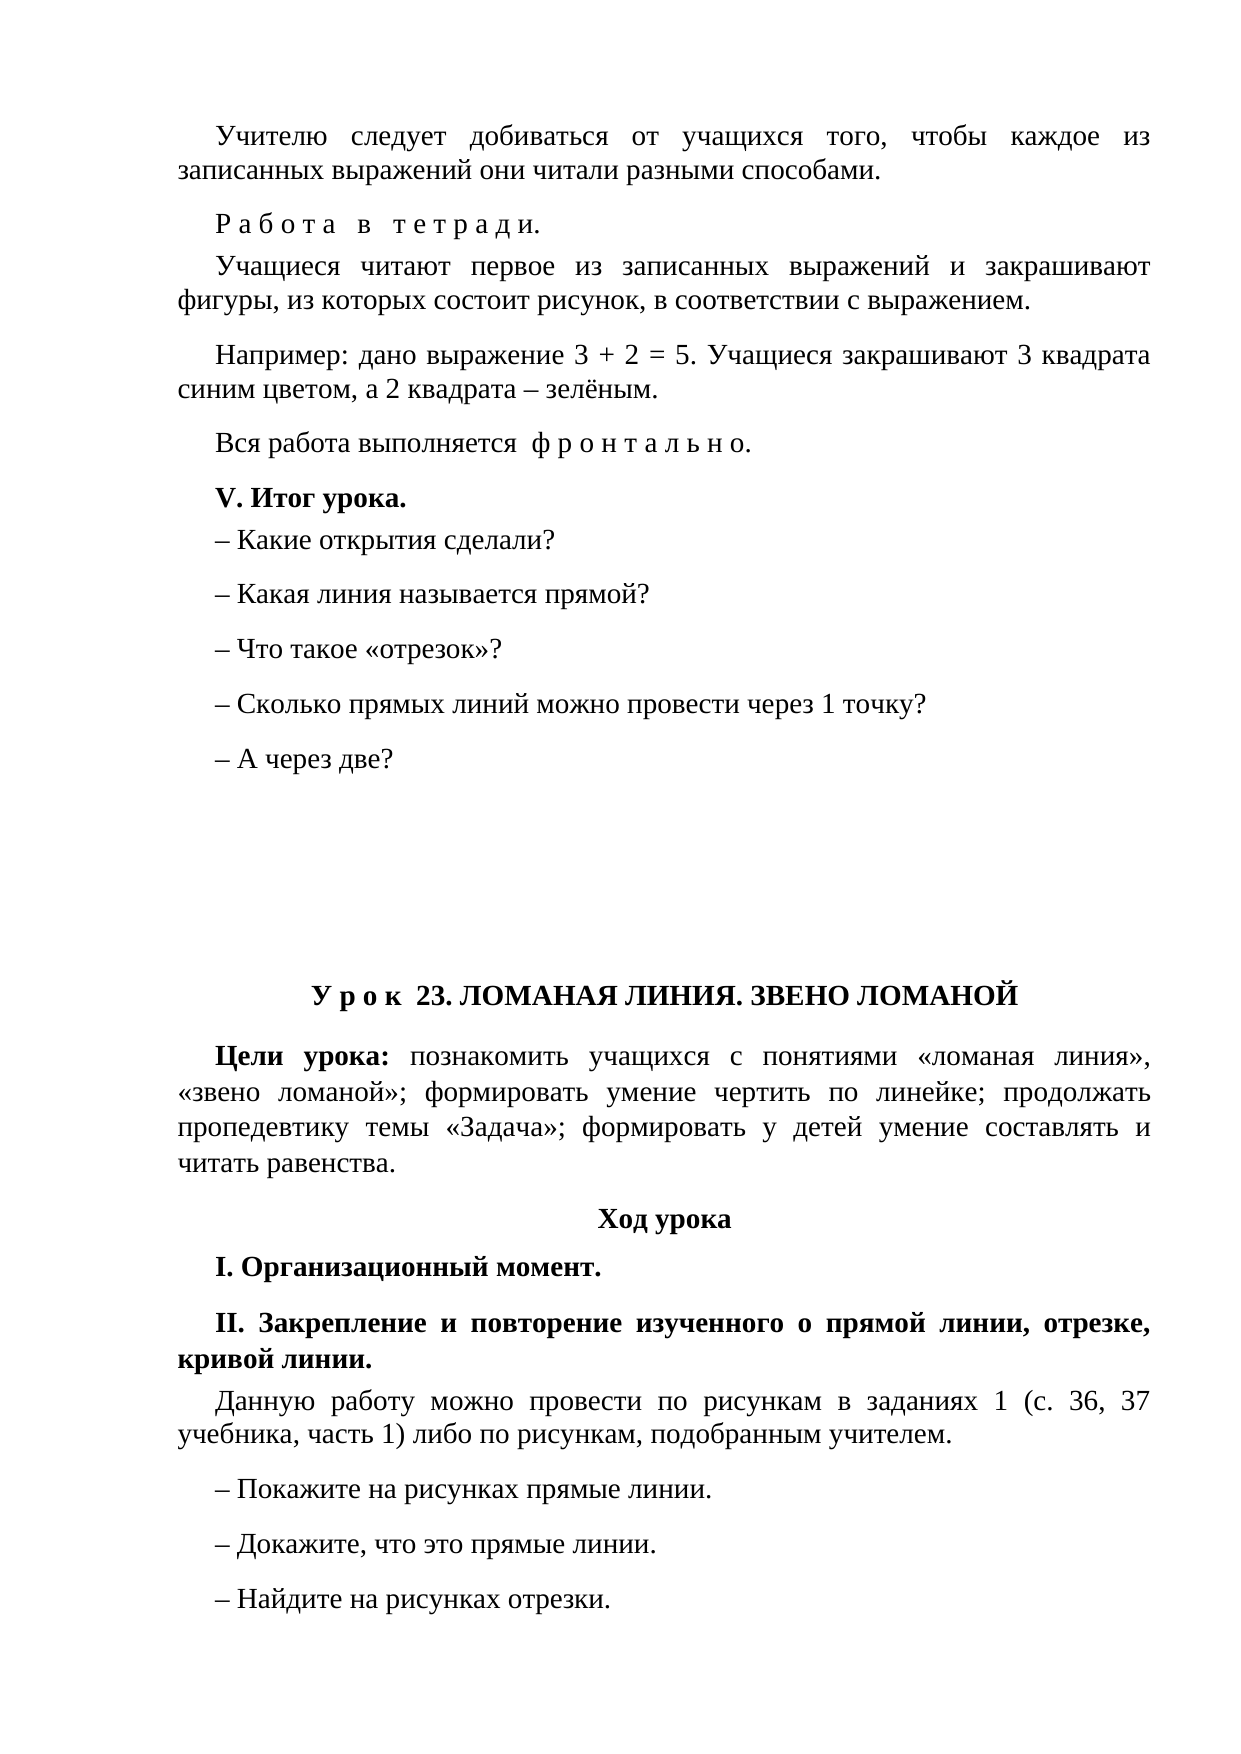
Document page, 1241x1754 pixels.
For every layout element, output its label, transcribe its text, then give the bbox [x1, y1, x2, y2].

text II. Закрепление и повторение изученного о прямой линии, отрезке, кривой линии. [177, 1306, 1152, 1374]
text V. Итог урока. [177, 480, 1152, 514]
text – Какая линия называется прямой? [177, 577, 1152, 610]
text I. Организационный момент. [177, 1249, 1152, 1283]
text Учащиеся читают первое из записанных выражений и закрашивают фигуры, из которых состоит рисунок, в соответствии с выражением. [177, 248, 1152, 316]
text – Какие открытия сделали? [177, 522, 1152, 556]
text – Сколько прямых линий можно провести через 1 точку? [177, 686, 1152, 719]
text – Что такое «отрезок»? [177, 631, 1152, 665]
text Например: дано выражение 3 + 2 = 5. Учащиеся закрашивают 3 квадрата синим цветом, а 2 квадрата – зелёным. [177, 337, 1152, 404]
text Учителю следует добиваться от учащихся того, чтобы каждое из записанных выражений они читали разными способами. [177, 118, 1152, 186]
text – Покажите на рисунках прямые линии. [177, 1471, 1152, 1505]
text Вся работа выполняется ф р о н т а л ь н о. [177, 426, 1152, 459]
text Данную работу можно провести по рисункам в заданиях 1 (с. 36, 37 учебника, часть 1) либо по рисункам, подобранным учителем. [177, 1383, 1152, 1450]
text Р а б о т а в т е т р а д и. [177, 207, 1152, 240]
text – Докажите, что это прямые линии. [177, 1526, 1152, 1559]
text – А через две? [177, 741, 1152, 774]
text – Найдите на рисунках отрезки. [177, 1581, 1152, 1614]
text У р о к 23. ЛОМАНАЯ ЛИНИЯ. ЗВЕНО ЛОМАНОЙ [177, 978, 1152, 1011]
text Ход урока [177, 1201, 1152, 1235]
text Цели урока: познакомить учащихся с понятиями «ломаная линия», «звено ломаной»; формировать умение чертить по линейке; продолжать пропедевтику темы «Задача»; формировать у детей умение составлять и читать равенства. [177, 1038, 1152, 1178]
